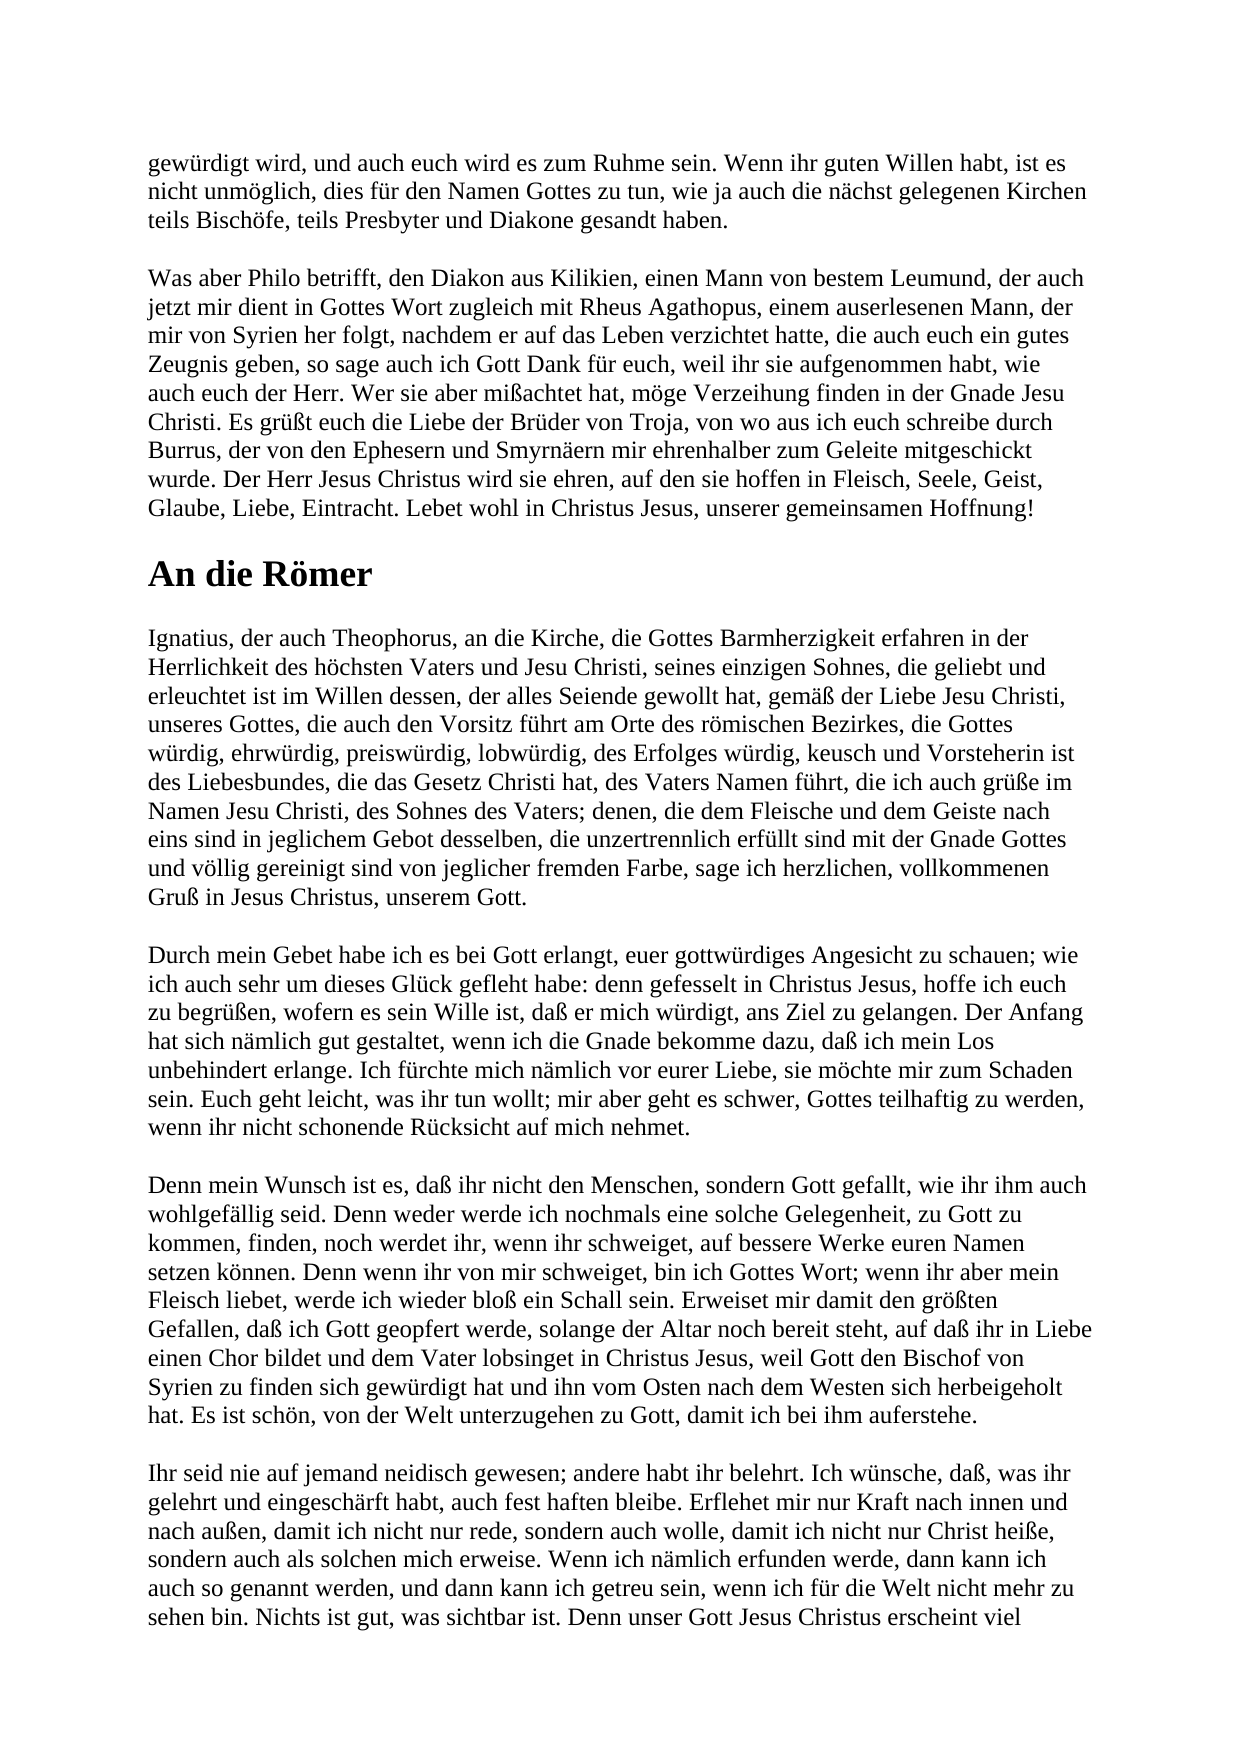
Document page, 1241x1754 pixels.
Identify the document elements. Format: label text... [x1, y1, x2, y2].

text Ignatius, der auch Theophorus, an die Kirche, die Gottes Barmherzigkeit erfahren in der Herrlichkeit des höchsten Vaters und Jesu Christi, seines einzigen Sohnes, die geliebt und erleuchtet ist im Willen dessen, der alles Seiende gewollt hat, gemäß der Liebe Jesu Christi, unseres Gottes, die auch den Vorsitz führt am Orte des römischen Bezirkes, die Gottes würdig, ehrwürdig, preiswürdig, lobwürdig, des Erfolges würdig, keusch und Vorsteherin ist des Liebesbundes, die das Gesetz Christi hat, des Vaters Namen führt, die ich auch grüße im Namen Jesu Christi, des Sohnes des Vaters; denen, die dem Fleische und dem Geiste nach eins sind in jeglichem Gebot desselben, die unzertrennlich erfüllt sind mit der Gnade Gottes und völlig gereinigt sind von jeglicher fremden Farbe, sage ich herzlichen, vollkommenen Gruß in Jesus Christus, unserem Gott. [148, 623, 1093, 911]
subtitle An die Römer [148, 551, 1093, 594]
text Was aber Philo betrifft, den Diakon aus Kilikien, einen Mann von bestem Leumund, der auch jetzt mir dient in Gottes Wort zugleich mit Rheus Agathopus, einem auserlesenen Mann, der mir von Syrien her folgt, nachdem er auf das Leben verzichtet hatte, die auch euch ein gutes Zeugnis geben, so sage auch ich Gott Dank für euch, weil ihr sie aufgenommen habt, wie auch euch der Herr. Wer sie aber mißachtet hat, möge Verzeihung finden in der Gnade Jesu Christi. Es grüßt euch die Liebe der Brüder von Troja, von wo aus ich euch schreibe durch Burrus, der von den Ephesern und Smyrnäern mir ehrenhalber zum Geleite mitgeschickt wurde. Der Herr Jesus Christus wird sie ehren, auf den sie hoffen in Fleisch, Seele, Geist, Glaube, Liebe, Eintracht. Lebet wohl in Christus Jesus, unserer gemeinsamen Hoffnung! [148, 263, 1093, 522]
text Durch mein Gebet habe ich es bei Gott erlangt, euer gottwürdiges Angesicht zu schauen; wie ich auch sehr um dieses Glück gefleht habe: denn gefesselt in Christus Jesus, hoffe ich euch zu begrüßen, wofern es sein Wille ist, daß er mich würdigt, ans Ziel zu gelangen. Der Anfang hat sich nämlich gut gestaltet, wenn ich die Gnade bekomme dazu, daß ich mein Los unbehindert erlange. Ich fürchte mich nämlich vor eurer Liebe, sie möchte mir zum Schaden sein. Euch geht leicht, was ihr tun wollt; mir aber geht es schwer, Gottes teilhaftig zu werden, wenn ihr nicht schonende Rücksicht auf mich nehmet. [148, 940, 1093, 1141]
text Denn mein Wunsch ist es, daß ihr nicht den Menschen, sondern Gott gefallt, wie ihr ihm auch wohlgefällig seid. Denn weder werde ich nochmals eine solche Gelegenheit, zu Gott zu kommen, finden, noch werdet ihr, wenn ihr schweiget, auf bessere Werke euren Namen setzen können. Denn wenn ihr von mir schweiget, bin ich Gottes Wort; wenn ihr aber mein Fleisch liebet, werde ich wieder bloß ein Schall sein. Erweiset mir damit den größten Gefallen, daß ich Gott geopfert werde, solange der Altar noch bereit steht, auf daß ihr in Liebe einen Chor bildet und dem Vater lobsinget in Christus Jesus, weil Gott den Bischof von Syrien zu finden sich gewürdigt hat und ihn vom Osten nach dem Westen sich herbeigeholt hat. Es ist schön, von der Welt unterzugehen zu Gott, damit ich bei ihm auferstehe. [148, 1170, 1093, 1429]
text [148, 1458, 1093, 1631]
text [148, 148, 1093, 234]
